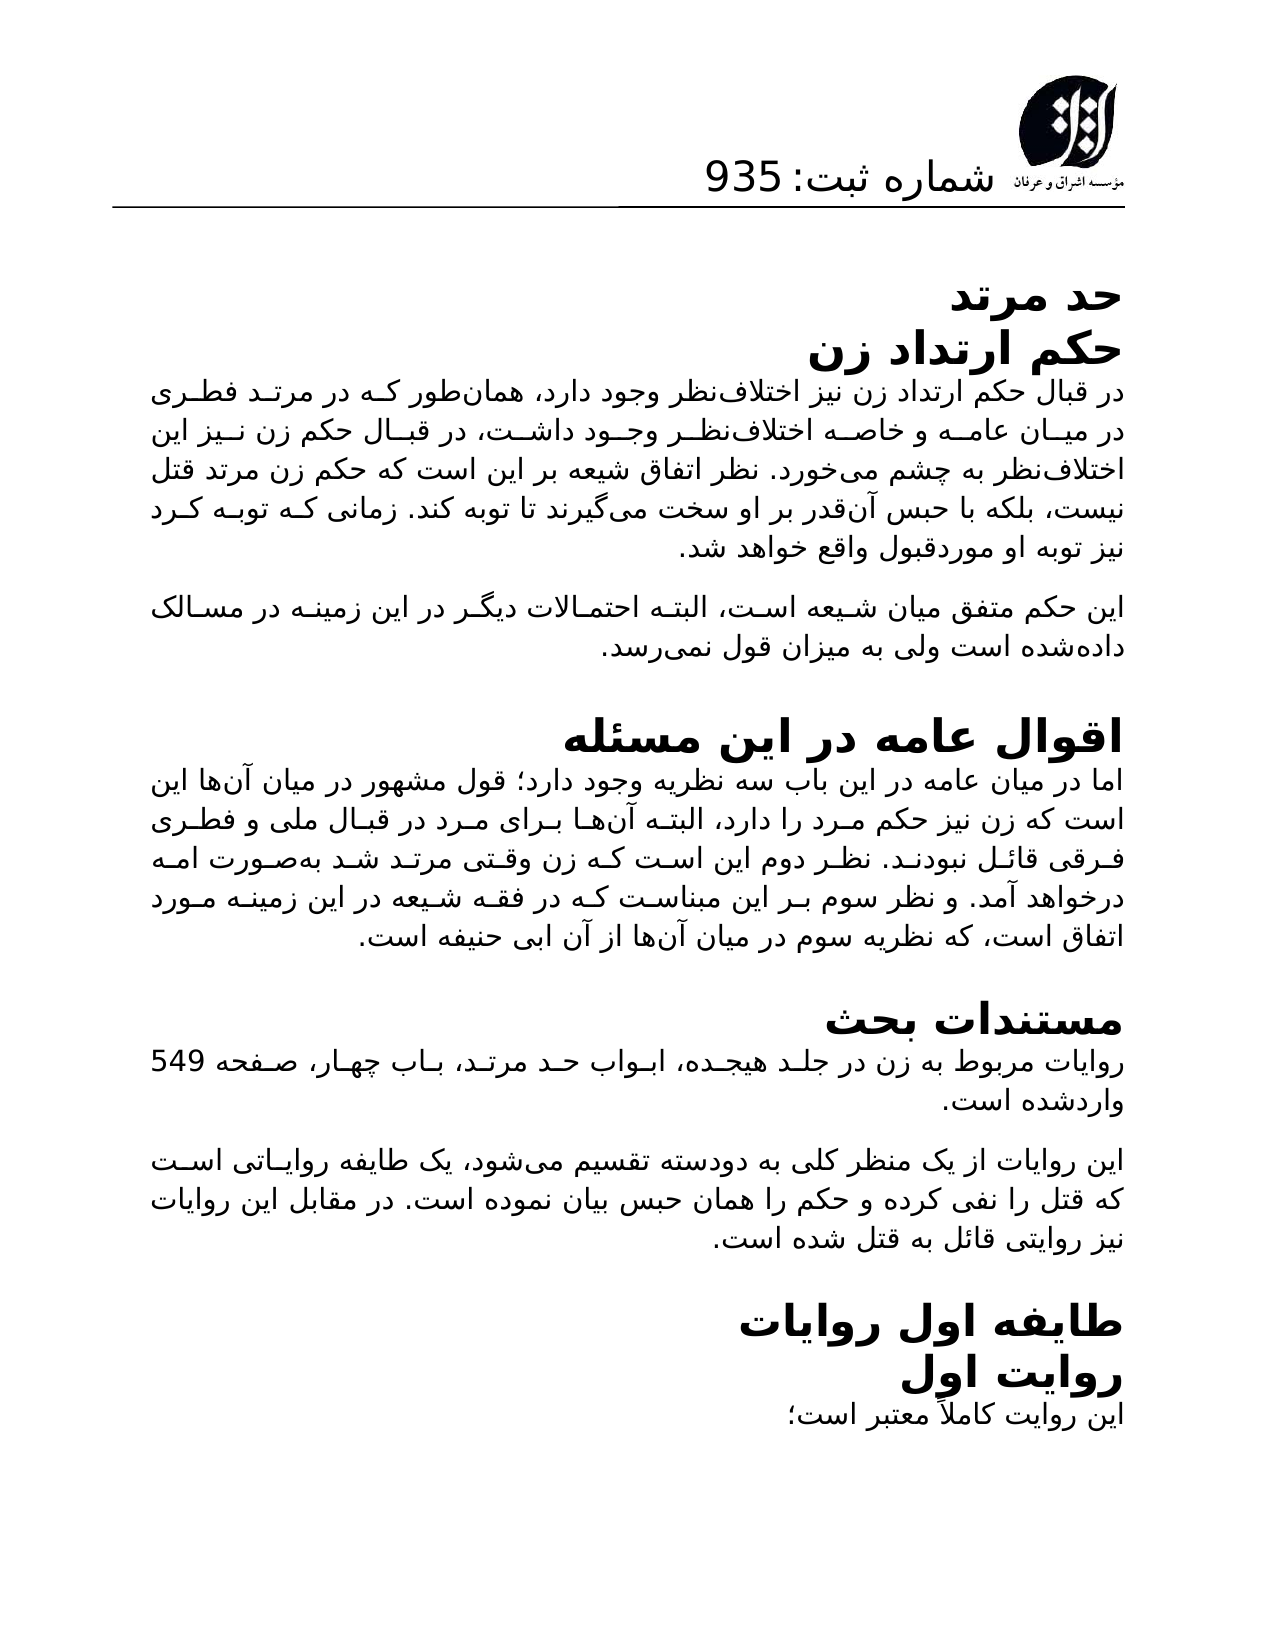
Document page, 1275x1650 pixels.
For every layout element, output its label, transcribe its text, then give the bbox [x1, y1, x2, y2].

text این روایات از یک منظر کلی به دودسته تقسیم می‌شود، یک طایفه روایاتی است که قتل را نفی کرده و حکم را همان حبس بیان نموده است. در مقابل این روایات نیز روایتی قائل به قتل شده است. [150, 1143, 1125, 1255]
subtitle طایفه اول روایات [150, 1296, 1125, 1346]
subtitle اقوال عامه در این مسئله [150, 710, 1125, 763]
text در قبال حکم ارتداد زن نیز اختلاف‌نظر وجود دارد، همان‌طور که در مرتد فطری در میان عامه و خاصه اختلاف‌نظر وجود داشت، در قبال حکم زن نیز این اختلاف‌نظر به چشم می‌خورد. نظر اتفاق شیعه بر این است که حکم زن مرتد قتل نیست، بلکه با حبس آن‌قدر بر او سخت می‌گیرند تا توبه کند. زمانی که توبه کرد نیز توبه او موردقبول واقع خواهد شد. [150, 375, 1125, 564]
text این حکم متفق میان شیعه است، البته احتمالات دیگر در این زمینه در مسالک داده‌شده است ولی به میزان قول نمی‌رسد. [150, 590, 1125, 663]
picture [1010, 75, 1125, 192]
text این روایت کاملاً معتبر است؛ [150, 1397, 1125, 1431]
subtitle حکم ارتداد زن [150, 321, 1125, 375]
subtitle روایت اول [150, 1346, 1125, 1397]
subtitle حد مرتد [150, 268, 1125, 321]
text اما در میان عامه در این باب سه نظریه وجود دارد؛ قول مشهور در میان آن‌ها این است که زن نیز حکم مرد را دارد، البته آن‌ها برای مرد در قبال ملی و فطری فرقی قائل نبودند. نظر دوم این است که زن وقتی مرتد شد به‌صورت امه درخواهد آمد. و نظر سوم بر این مبناست که در فقه شیعه در این زمینه مورد اتفاق است، که نظریه سوم در میان آن‌ها از آن ابی حنیفه است. [150, 763, 1125, 953]
text روایات مربوط به زن در جلد هیجده، ابواب حد مرتد، باب چهار، صفحه 549 واردشده است. [150, 1044, 1125, 1117]
subtitle مستندات بحث [150, 993, 1125, 1044]
